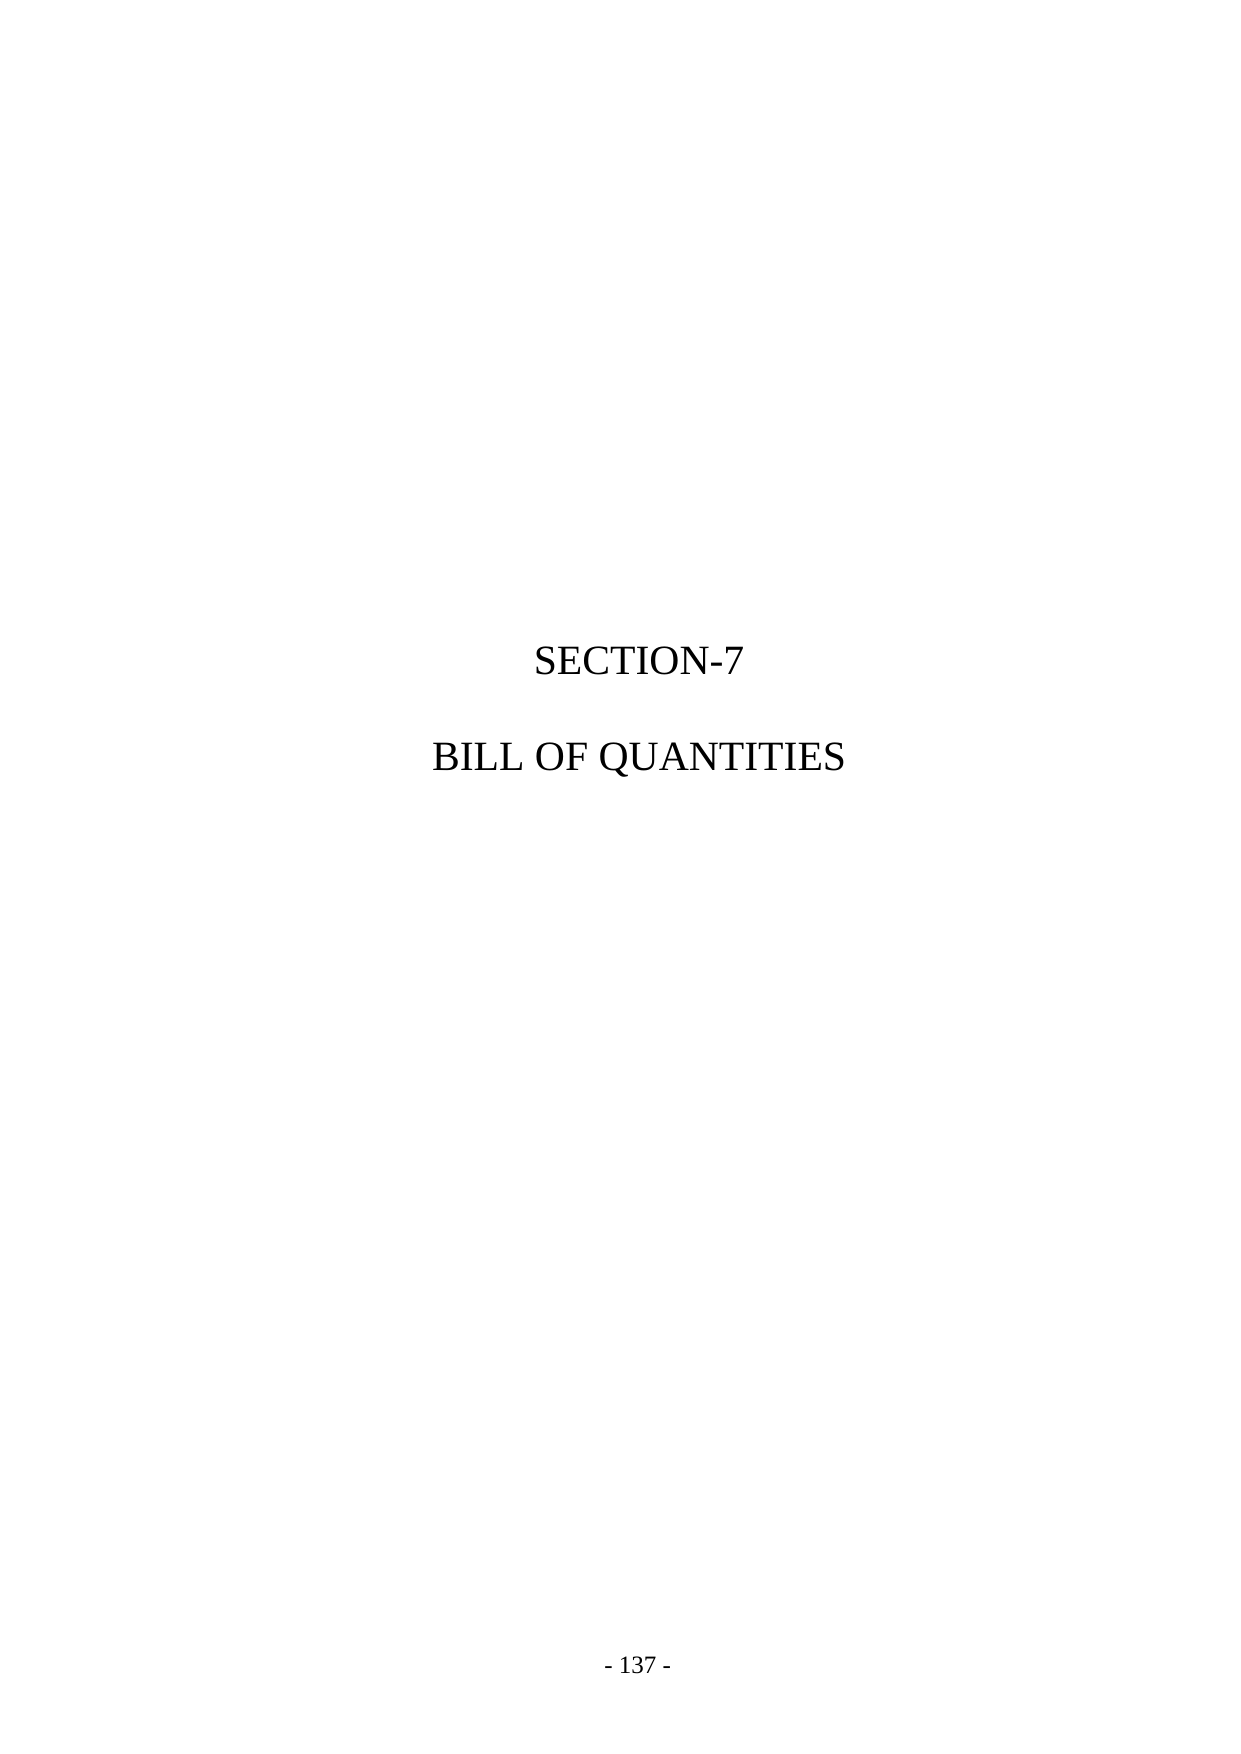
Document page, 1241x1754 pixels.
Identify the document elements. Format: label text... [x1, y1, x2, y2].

text SECTION-7 [187, 636, 1090, 683]
text BILL OF QUANTITIES [187, 731, 1090, 779]
